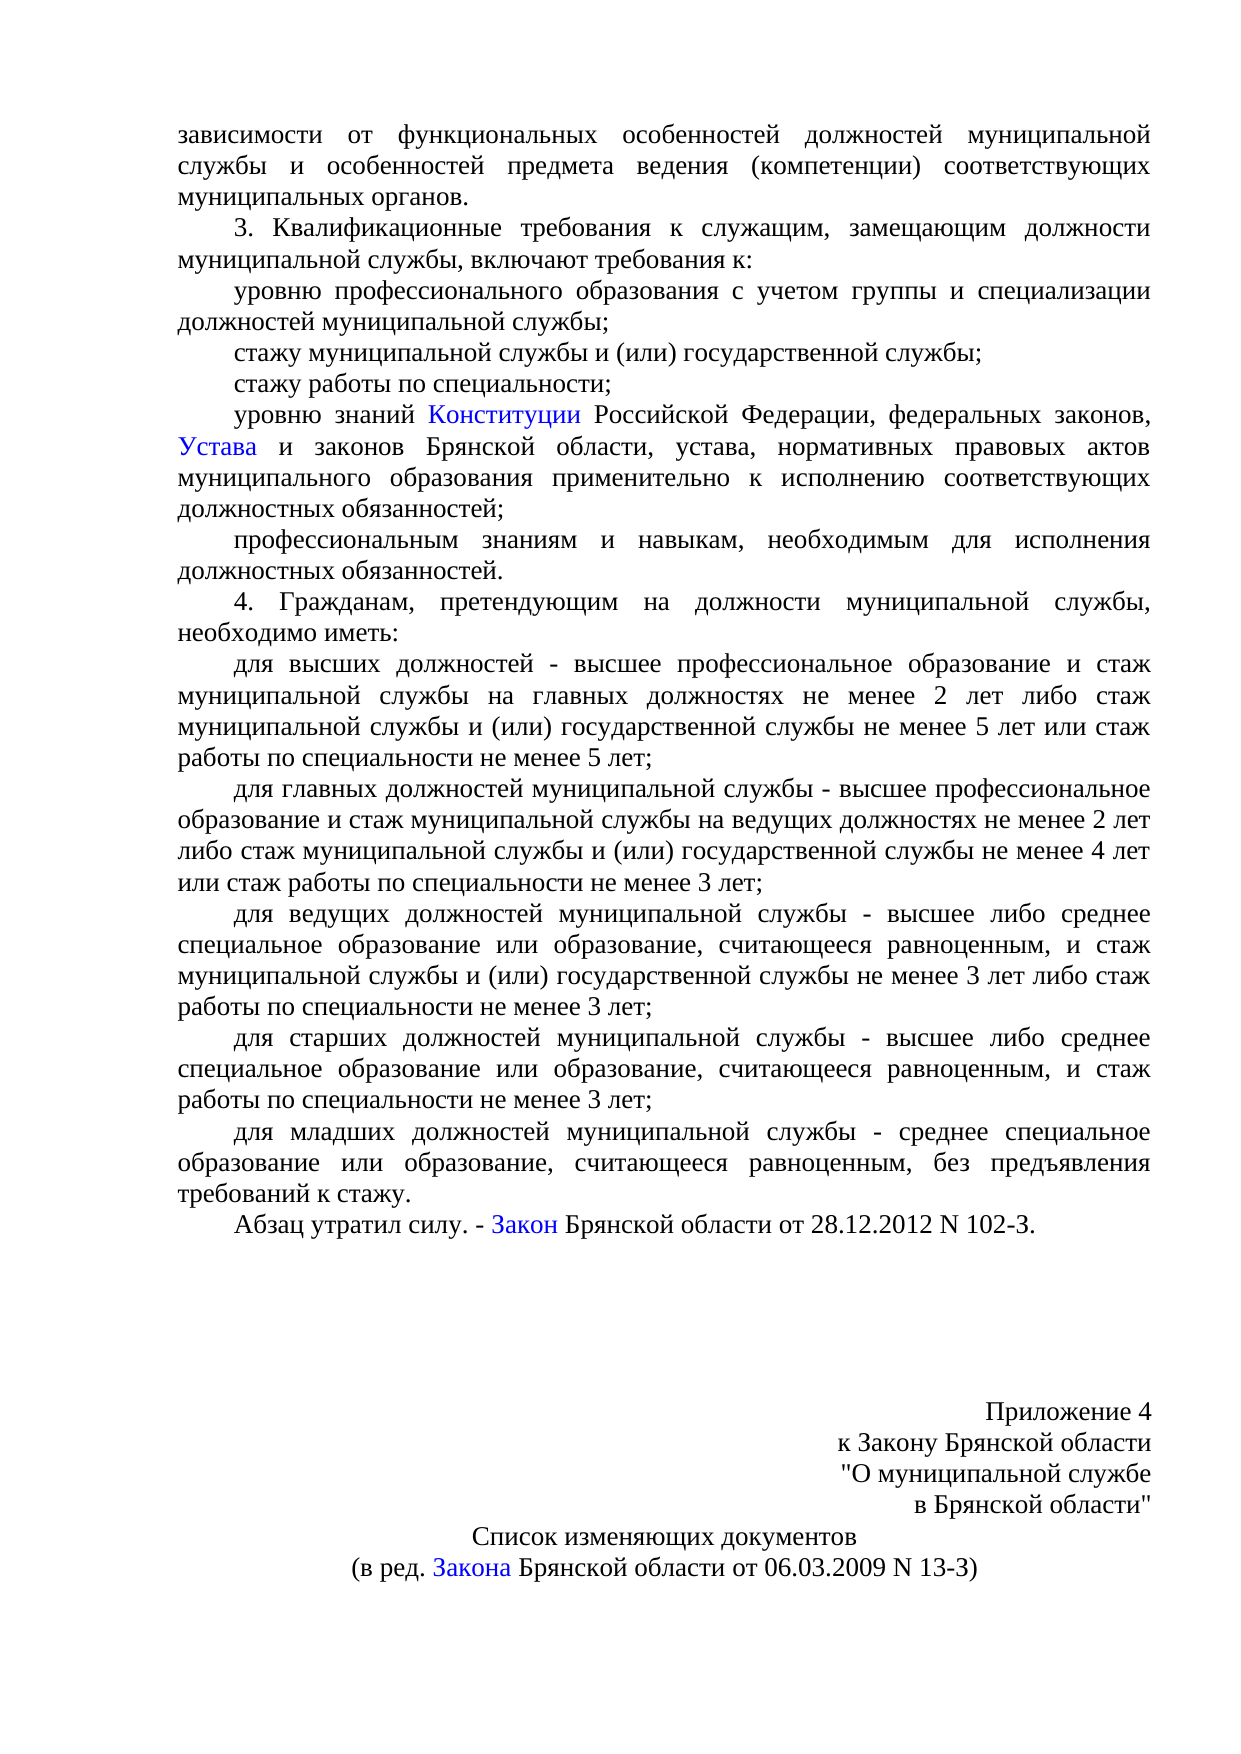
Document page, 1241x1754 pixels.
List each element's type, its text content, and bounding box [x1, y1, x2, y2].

text (в ред. Закона Брянской области от 06.03.2009 N 13-З) [177, 1551, 1152, 1582]
text Абзац утратил силу. - Закон Брянской области от 28.12.2012 N 102-З. [177, 1208, 1152, 1239]
text для высших должностей - высшее профессиональное образование и стаж муниципальной службы на главных должностях не менее 2 лет либо стаж муниципальной службы и (или) государственной службы не менее 5 лет или стаж работы по специальности не менее 5 лет; [177, 648, 1152, 772]
text 4. Гражданам, претендующим на должности муниципальной службы, необходимо иметь: [177, 585, 1152, 648]
text "О муниципальной службе [177, 1457, 1152, 1488]
text к Закону Брянской области [177, 1426, 1152, 1457]
text для главных должностей муниципальной службы - высшее профессиональное образование и стаж муниципальной службы на ведущих должностях не менее 2 лет либо стаж муниципальной службы и (или) государственной службы не менее 4 лет или стаж работы по специальности не менее 3 лет; [177, 772, 1152, 897]
text уровню знаний Конституции Российской Федерации, федеральных законов, Устава и законов Брянской области, устава, нормативных правовых актов муниципального образования применительно к исполнению соответствующих должностных обязанностей; [177, 398, 1152, 523]
text в Брянской области" [177, 1488, 1152, 1520]
text Список изменяющих документов [177, 1520, 1152, 1551]
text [177, 118, 1152, 212]
text для старших должностей муниципальной службы - высшее либо среднее специальное образование или образование, считающееся равноценным, и стаж работы по специальности не менее 3 лет; [177, 1021, 1152, 1115]
text Приложение 4 [177, 1395, 1152, 1426]
text стажу муниципальной службы и (или) государственной службы; [177, 336, 1152, 367]
text профессиональным знаниям и навыкам, необходимым для исполнения должностных обязанностей. [177, 523, 1152, 585]
text стажу работы по специальности; [177, 367, 1152, 398]
text для младших должностей муниципальной службы - среднее специальное образование или образование, считающееся равноценным, без предъявления требований к стажу. [177, 1115, 1152, 1208]
text для ведущих должностей муниципальной службы - высшее либо среднее специальное образование или образование, считающееся равноценным, и стаж муниципальной службы и (или) государственной службы не менее 3 лет либо стаж работы по специальности не менее 3 лет; [177, 897, 1152, 1021]
text 3. Квалификационные требования к служащим, замещающим должности муниципальной службы, включают требования к: [177, 212, 1152, 274]
text уровню профессионального образования с учетом группы и специализации должностей муниципальной службы; [177, 274, 1152, 336]
